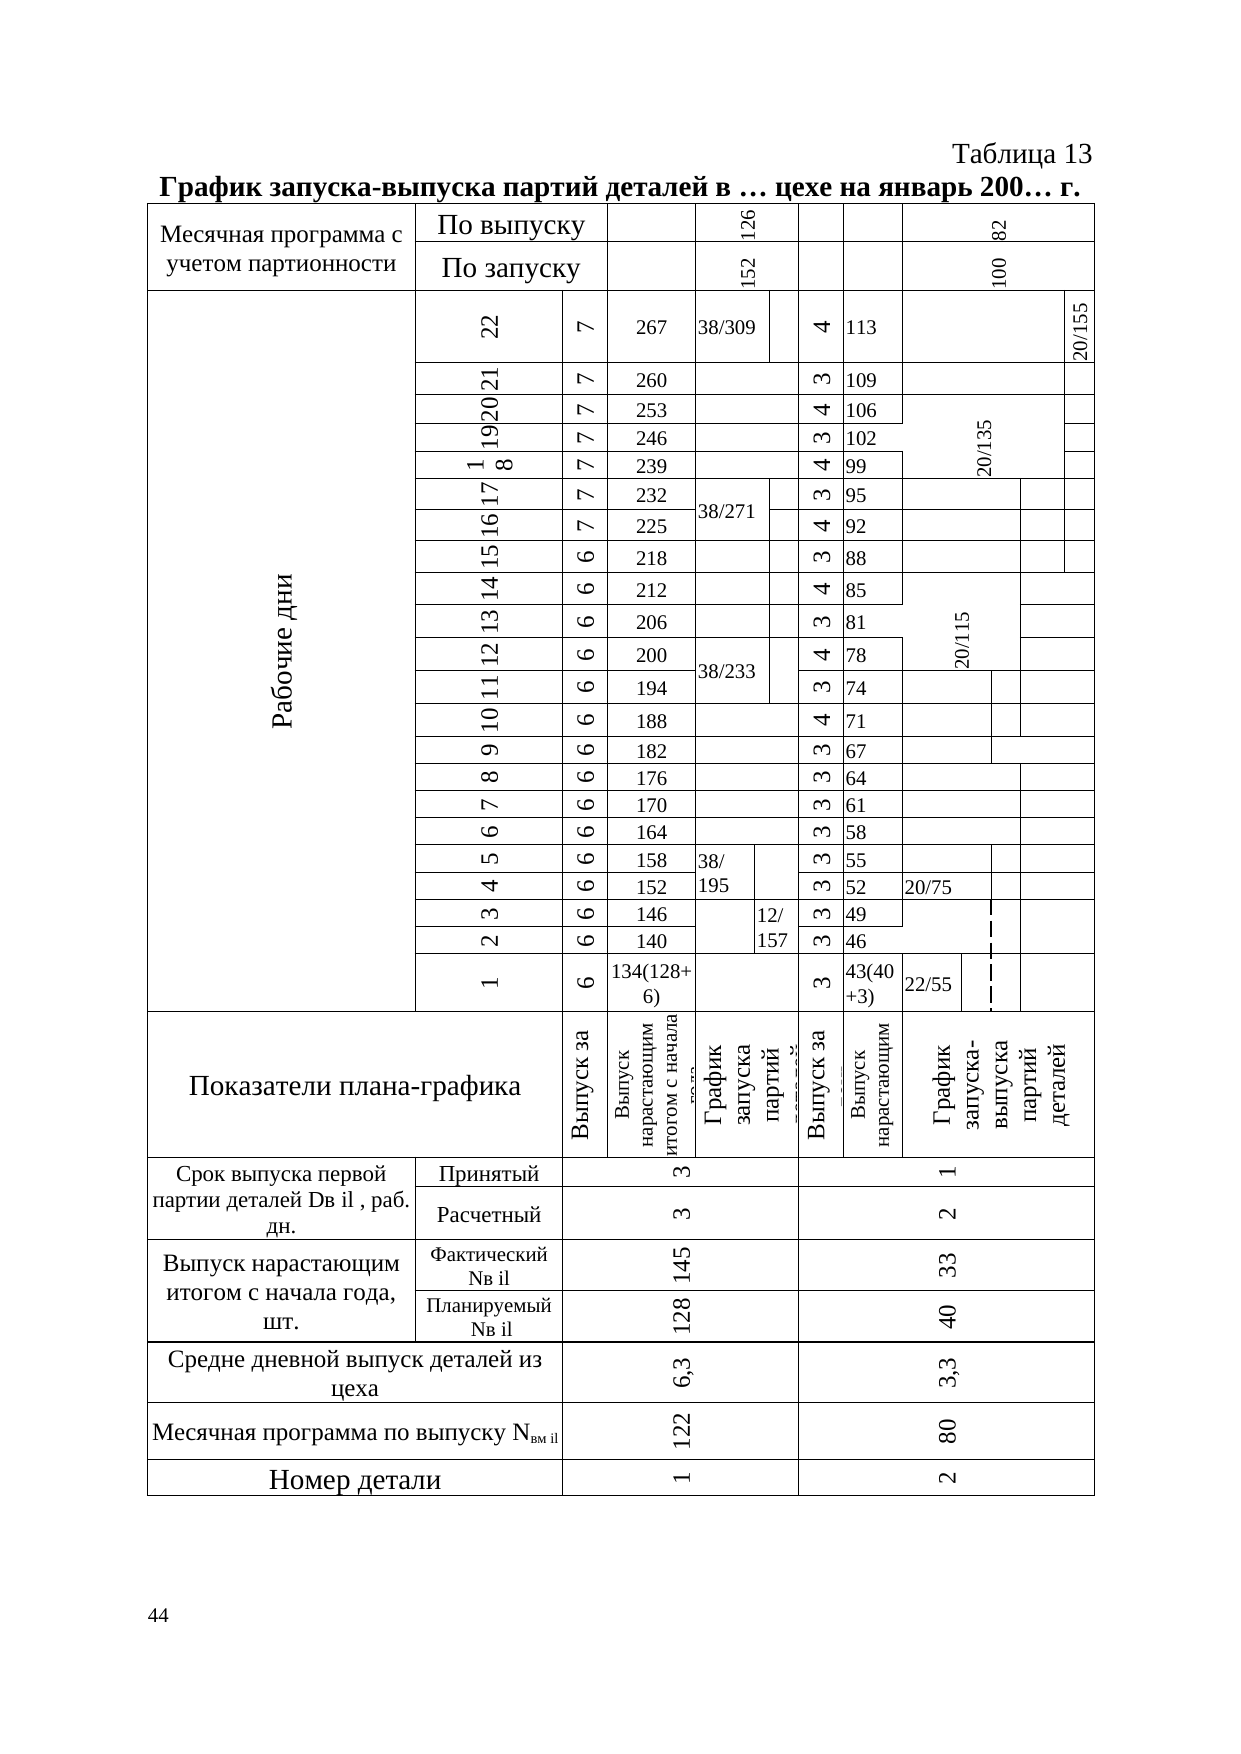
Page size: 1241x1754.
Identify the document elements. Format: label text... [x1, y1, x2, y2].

table_cell [770, 291, 798, 362]
table_cell 6 [563, 873, 607, 899]
table_cell 38/271 [696, 479, 769, 540]
table_cell 109 [844, 363, 902, 394]
table_cell 3 [799, 671, 843, 703]
table_cell 95 [844, 479, 902, 509]
table_cell 4 [799, 704, 843, 736]
table_cell 3 [799, 424, 843, 451]
table_cell [903, 791, 1020, 817]
table_cell 2 [799, 1460, 1094, 1495]
table_cell 6 [563, 791, 607, 817]
table_cell [992, 873, 1020, 899]
table_cell [903, 510, 1020, 540]
table_cell 145 [563, 1240, 798, 1290]
table_cell 49 [844, 900, 902, 926]
table_cell 20 [416, 395, 562, 422]
table_cell 239 [608, 452, 695, 478]
table_cell [903, 704, 991, 736]
table_cell [1065, 363, 1094, 394]
table_cell 10 [416, 704, 562, 736]
table_cell 6 [563, 818, 607, 844]
table_cell 81 [844, 605, 902, 637]
table_cell 3 [799, 873, 843, 899]
table_cell [1021, 638, 1094, 670]
table_cell [770, 605, 798, 637]
table_cell [903, 671, 991, 703]
table_cell 16 [416, 510, 562, 540]
table_cell 4 [799, 638, 843, 670]
table_cell [696, 573, 769, 604]
table_cell График запуска партий деталей [696, 1012, 798, 1157]
table_cell [1021, 704, 1094, 736]
table_cell [696, 452, 798, 478]
table_cell 2 [799, 1187, 1094, 1239]
table_cell Выпуск нарастающим итогом с начала года [844, 1012, 902, 1157]
table_cell Принятый [416, 1158, 562, 1186]
table_cell 20/115 [902, 573, 1020, 670]
table_cell 58 [844, 818, 902, 844]
table_cell 3 [799, 764, 843, 790]
table_cell [903, 291, 1064, 362]
table_cell 3 [799, 737, 843, 763]
table_cell 11 [416, 671, 562, 703]
table_cell [991, 900, 1020, 953]
table_cell [992, 737, 1094, 763]
table_cell 7 [563, 291, 607, 362]
table_cell 3 [799, 927, 843, 953]
table_cell 71 [844, 704, 902, 736]
table_cell [992, 671, 1020, 703]
table_cell 20/135 [902, 395, 1064, 478]
table_cell [696, 818, 798, 844]
table_cell 4 [799, 291, 843, 362]
table_cell Рабочие дни [148, 291, 415, 1011]
table_cell 4 [799, 395, 843, 422]
table_cell 3,3 [799, 1343, 1094, 1402]
table_cell 3 [799, 605, 843, 637]
table_cell [696, 395, 798, 422]
table_cell 12 [416, 638, 562, 670]
table_cell 52 [844, 873, 902, 899]
table_cell 21 [416, 363, 562, 394]
table_cell [755, 845, 798, 899]
table_cell [1021, 541, 1064, 572]
table_cell 4 [416, 873, 562, 899]
table_cell 7 [563, 479, 607, 509]
table_cell 20/155 [1065, 291, 1094, 362]
table_cell [903, 479, 1020, 509]
table_cell [1021, 818, 1094, 844]
table_cell 3 [563, 1187, 798, 1239]
table_cell 182 [608, 737, 695, 763]
table_cell По запуску [416, 242, 607, 290]
table_cell 99 [844, 452, 902, 478]
table_cell Средне дневной выпуск деталей из цеха [148, 1343, 562, 1402]
table_cell График запуска-выпуска партий деталей [903, 1012, 1094, 1157]
table_cell [1065, 479, 1094, 509]
table_cell 6 [563, 764, 607, 790]
table_cell [903, 764, 1020, 790]
table_cell 3 [799, 363, 843, 394]
table_cell 1 [799, 1158, 1094, 1186]
table_cell 176 [608, 764, 695, 790]
table_cell 80 [799, 1403, 1094, 1459]
table_header 126 [696, 204, 798, 241]
table_cell Месячная программа по выпуску Nвм il [148, 1403, 562, 1459]
table_cell [696, 541, 769, 572]
table_cell 267 [608, 291, 695, 362]
table_cell 38/309 [696, 291, 769, 362]
table_cell 6 [563, 737, 607, 763]
table_cell 22 [416, 291, 562, 362]
table_cell [903, 737, 991, 763]
table_cell 18 [416, 452, 562, 478]
table_cell 19 [416, 424, 562, 451]
table_cell 55 [844, 845, 902, 872]
table_cell 140 [608, 927, 695, 953]
table_cell 67 [844, 737, 902, 763]
table_cell 6 [563, 573, 607, 604]
table_cell [1021, 671, 1094, 703]
table_cell 92 [844, 510, 902, 540]
table_cell 12/ 157 [755, 900, 798, 953]
table_cell Выпуск за день [799, 1012, 843, 1157]
table_cell 4 [799, 510, 843, 540]
table_cell 61 [844, 791, 902, 817]
table_cell 200 [608, 638, 695, 670]
text Таблица 13 [148, 136, 1092, 169]
table_cell 6 [563, 541, 607, 572]
table_cell Фактический Nв il [416, 1240, 562, 1290]
table_cell [696, 605, 769, 637]
table_cell [992, 845, 1020, 872]
table_cell Выпуск нарастающим итогом с начала года [608, 1012, 695, 1157]
table_cell 38/233 [696, 638, 769, 703]
table_cell 2 [416, 927, 562, 953]
table_cell 152 [608, 873, 695, 899]
table_cell 3 [416, 900, 562, 926]
table_cell 6,3 [563, 1343, 798, 1402]
text График запуска-выпуска партий деталей в … цехе на январь 200… г. [148, 169, 1092, 203]
table_cell 43(40+3) [844, 954, 902, 1011]
table_cell 4 [799, 452, 843, 478]
table_cell 218 [608, 541, 695, 572]
table_cell [1021, 573, 1094, 604]
table_cell [696, 704, 798, 736]
table_cell 246 [608, 424, 695, 451]
table_cell 6 [563, 927, 607, 953]
table_cell 6 [563, 704, 607, 736]
table_cell 225 [608, 510, 695, 540]
table_header [799, 204, 843, 241]
table_cell 3 [799, 900, 843, 926]
table_cell 134(128+6) [608, 954, 695, 1011]
table_cell [696, 363, 798, 394]
table_cell [696, 791, 798, 817]
table_cell [1065, 424, 1094, 451]
table_cell 164 [608, 818, 695, 844]
table_cell 7 [563, 452, 607, 478]
table_cell 3 [799, 791, 843, 817]
table_cell [1021, 605, 1094, 637]
table_cell 260 [608, 363, 695, 394]
table_cell 122 [563, 1403, 798, 1459]
table_cell 7 [563, 363, 607, 394]
table_cell 6 [563, 954, 607, 1011]
table_cell 7 [563, 395, 607, 422]
table_cell [770, 479, 798, 509]
table_cell Номер детали [148, 1460, 562, 1495]
table_cell 17 [416, 479, 562, 509]
table_cell 78 [844, 638, 902, 670]
table_cell [902, 900, 991, 953]
table_cell 128 [563, 1291, 798, 1341]
table_cell 7 [563, 424, 607, 451]
table_cell [1021, 954, 1094, 1011]
table_cell 6 [563, 900, 607, 926]
table_cell [1065, 395, 1094, 422]
table_cell [1021, 900, 1094, 953]
table_cell [1021, 873, 1094, 899]
table_cell 253 [608, 395, 695, 422]
table_cell 46 [844, 927, 902, 953]
table_cell 146 [608, 900, 695, 926]
table_cell 7 [416, 791, 562, 817]
table_cell [696, 764, 798, 790]
table_cell [844, 242, 902, 290]
table_cell [1021, 510, 1064, 540]
table_cell Выпуск за день [563, 1012, 607, 1157]
table_cell 6 [563, 638, 607, 670]
table_cell [962, 954, 991, 1011]
table_cell 9 [416, 737, 562, 763]
table_cell 206 [608, 605, 695, 637]
table_cell Срок выпуска первой партии деталей Dв il , раб. дн. [148, 1158, 415, 1239]
table_cell 85 [844, 573, 902, 604]
table_cell 106 [844, 395, 902, 422]
table_cell 4 [799, 573, 843, 604]
table_cell 20/75 [903, 873, 991, 899]
table_cell 1 [416, 954, 562, 1011]
table_cell [903, 845, 991, 872]
table_cell 6 [563, 605, 607, 637]
table_cell [1065, 510, 1094, 540]
table_cell [770, 638, 798, 703]
table_cell [1021, 479, 1064, 509]
table_cell Выпуск нарастающим итогом с начала года, шт. [148, 1240, 415, 1341]
table_cell 14 [416, 573, 562, 604]
table_cell [696, 737, 798, 763]
table_cell 3 [799, 541, 843, 572]
table_cell Расчетный [416, 1187, 562, 1239]
table_cell [992, 704, 1020, 736]
table_cell 15 [416, 541, 562, 572]
table_header По выпуску [416, 204, 607, 241]
table_cell 158 [608, 845, 695, 872]
table_cell 40 [799, 1291, 1094, 1341]
table_header [608, 204, 695, 241]
table_cell 3 [799, 818, 843, 844]
table_cell 3 [563, 1158, 798, 1186]
table_cell 33 [799, 1240, 1094, 1290]
table_cell 102 [844, 424, 902, 451]
table_cell 88 [844, 541, 902, 572]
table_cell 3 [799, 479, 843, 509]
table_cell [770, 510, 798, 540]
table_cell 212 [608, 573, 695, 604]
table_cell [1021, 764, 1094, 790]
table_cell [903, 818, 1020, 844]
table_cell [770, 541, 798, 572]
table_cell 194 [608, 671, 695, 703]
table_cell [1021, 845, 1094, 872]
table_cell 3 [799, 954, 843, 1011]
table_header 82 [903, 204, 1094, 241]
table_cell 7 [563, 510, 607, 540]
table_cell 74 [844, 671, 902, 703]
table_cell [903, 363, 1064, 394]
table_cell 6 [563, 671, 607, 703]
table_cell [1065, 452, 1094, 478]
table_cell 232 [608, 479, 695, 509]
table_cell [608, 242, 695, 290]
table_cell [696, 424, 798, 451]
table_cell 152 [696, 242, 798, 290]
table_cell 8 [416, 764, 562, 790]
table_cell 1 [563, 1460, 798, 1495]
table_header [844, 204, 902, 241]
table_cell [1065, 541, 1094, 572]
table_cell [1021, 791, 1094, 817]
table_cell 13 [416, 605, 562, 637]
table_cell [991, 954, 1020, 1011]
table_cell 64 [844, 764, 902, 790]
table_cell 100 [903, 242, 1094, 290]
table_header Месячная программа с учетом партионности [148, 204, 415, 290]
table_cell [770, 573, 798, 604]
table_cell [903, 541, 1020, 572]
table_cell Планируемый Nв il [416, 1291, 562, 1341]
table_cell [799, 242, 843, 290]
table_cell 5 [416, 845, 562, 872]
table_cell 188 [608, 704, 695, 736]
table_cell 6 [416, 818, 562, 844]
table_cell 38/ 195 [696, 845, 754, 899]
table_cell 170 [608, 791, 695, 817]
table_cell 3 [799, 845, 843, 872]
table_cell 6 [563, 845, 607, 872]
table_cell 113 [844, 291, 902, 362]
table_cell 22/55 [903, 954, 961, 1011]
table_cell [696, 954, 798, 1011]
table_cell Показатели плана-графика [148, 1012, 562, 1157]
table_cell [696, 900, 754, 953]
